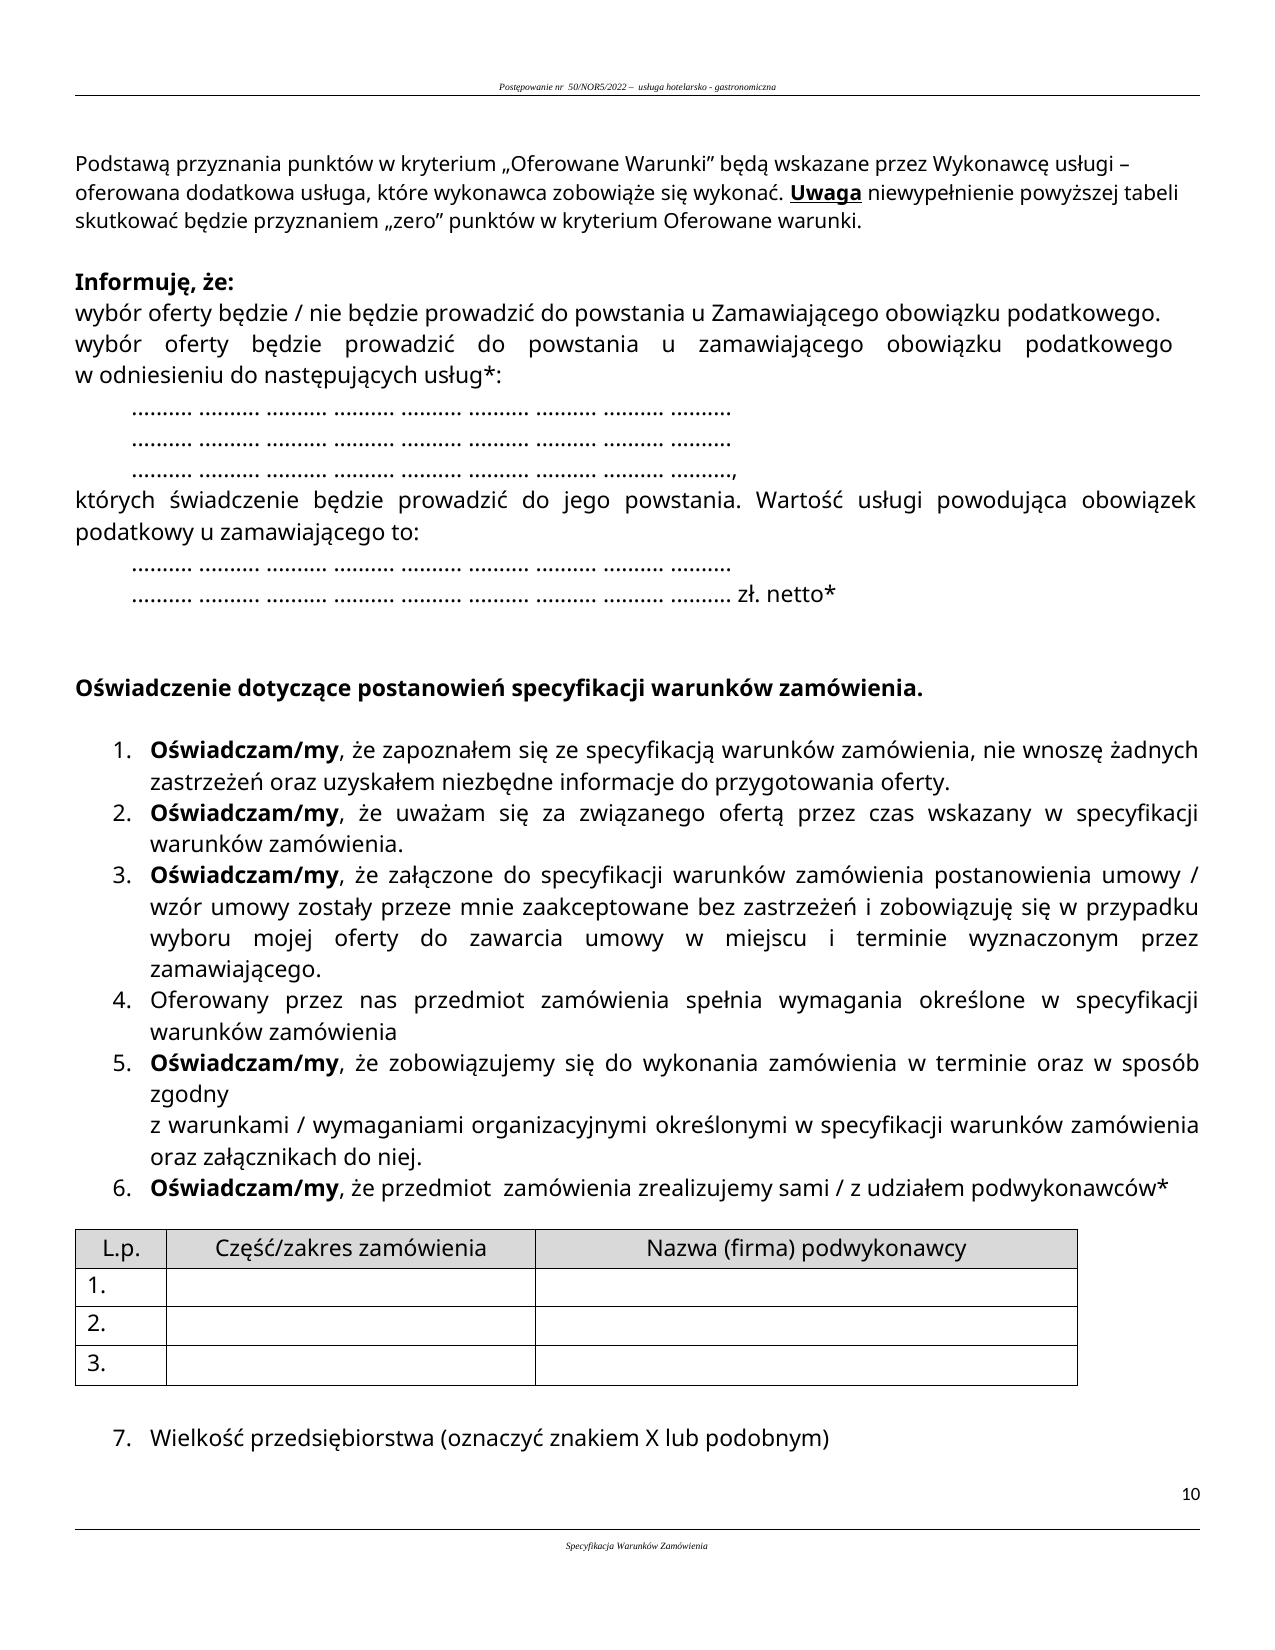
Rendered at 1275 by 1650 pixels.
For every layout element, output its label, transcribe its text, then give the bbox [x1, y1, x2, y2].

table_header Nazwa (firma) podwykonawcy [536, 1230, 1077, 1268]
text .......... .......... .......... .......... .......... .......... .......... .......... .......... [131, 547, 1200, 578]
text wybór oferty będzie / nie będzie prowadzić do powstania u Zamawiającego obowiązku podatkowego. [75, 297, 1198, 328]
table_cell [167, 1346, 535, 1385]
table_cell [536, 1346, 1077, 1385]
table_cell [167, 1307, 535, 1345]
table_cell 1. [76, 1269, 166, 1306]
list Oświadczam/my, że uważam się za związanego ofertą przez czas wskazany w specyfikacji warunków zamówienia. [112, 797, 1200, 859]
text Podstawą przyznania punktów w kryterium „Oferowane Warunki” będą wskazane przez Wykonawcę usługi – oferowana dodatkowa usługa, które wykonawca zobowiąże się wykonać. Uwaga niewypełnienie powyższej tabeli skutkować będzie przyznaniem „zero” punktów w kryterium Oferowane warunki. [75, 149, 1200, 234]
text .......... .......... .......... .......... .......... .......... .......... .......... .........., [131, 453, 1200, 484]
text Informuję, że: [75, 266, 1198, 297]
list Oferowany przez nas przedmiot zamówienia spełnia wymagania określone w specyfikacji warunków zamówienia [112, 984, 1200, 1047]
list Wielkość przedsiębiorstwa (oznaczyć znakiem X lub podobnym) [112, 1422, 1200, 1453]
text których świadczenie będzie prowadzić do jego powstania. Wartość usługi powodująca obowiązek podatkowy u zamawiającego to: [75, 484, 1198, 547]
table_header L.p. [76, 1230, 166, 1268]
table_cell 2. [76, 1307, 166, 1345]
list Oświadczam/my, że zapoznałem się ze specyfikacją warunków zamówienia, nie wnoszę żadnych zastrzeżeń oraz uzyskałem niezbędne informacje do przygotowania oferty. [112, 734, 1200, 797]
table_cell [536, 1269, 1077, 1306]
table_cell [167, 1269, 535, 1306]
table_cell 3. [76, 1346, 166, 1385]
text .......... .......... .......... .......... .......... .......... .......... .......... .......... [131, 391, 1200, 422]
list Oświadczam/my, że zobowiązujemy się do wykonania zamówienia w terminie oraz w sposób zgodny z warunkami / wymaganiami organizacyjnymi określonymi w specyfikacji warunków zamówienia oraz załącznikach do niej. [112, 1047, 1200, 1172]
table_cell [536, 1307, 1077, 1345]
text Oświadczenie dotyczące postanowień specyfikacji warunków zamówienia. [75, 672, 1200, 703]
text .......... .......... .......... .......... .......... .......... .......... .......... .......... zł. netto* [131, 578, 1200, 609]
list Oświadczam/my, że załączone do specyfikacji warunków zamówienia postanowienia umowy / wzór umowy zostały przeze mnie zaakceptowane bez zastrzeżeń i zobowiązuję się w przypadku wyboru mojej oferty do zawarcia umowy w miejscu i terminie wyznaczonym przez zamawiającego. [112, 859, 1200, 984]
text wybór oferty będzie prowadzić do powstania u zamawiającego obowiązku podatkowego w odniesieniu do następujących usług*: [75, 328, 1198, 391]
list Oświadczam/my, że przedmiot zamówienia zrealizujemy sami / z udziałem podwykonawców* [112, 1172, 1200, 1203]
text .......... .......... .......... .......... .......... .......... .......... .......... .......... [131, 422, 1200, 453]
table_header Część/zakres zamówienia [167, 1230, 535, 1268]
